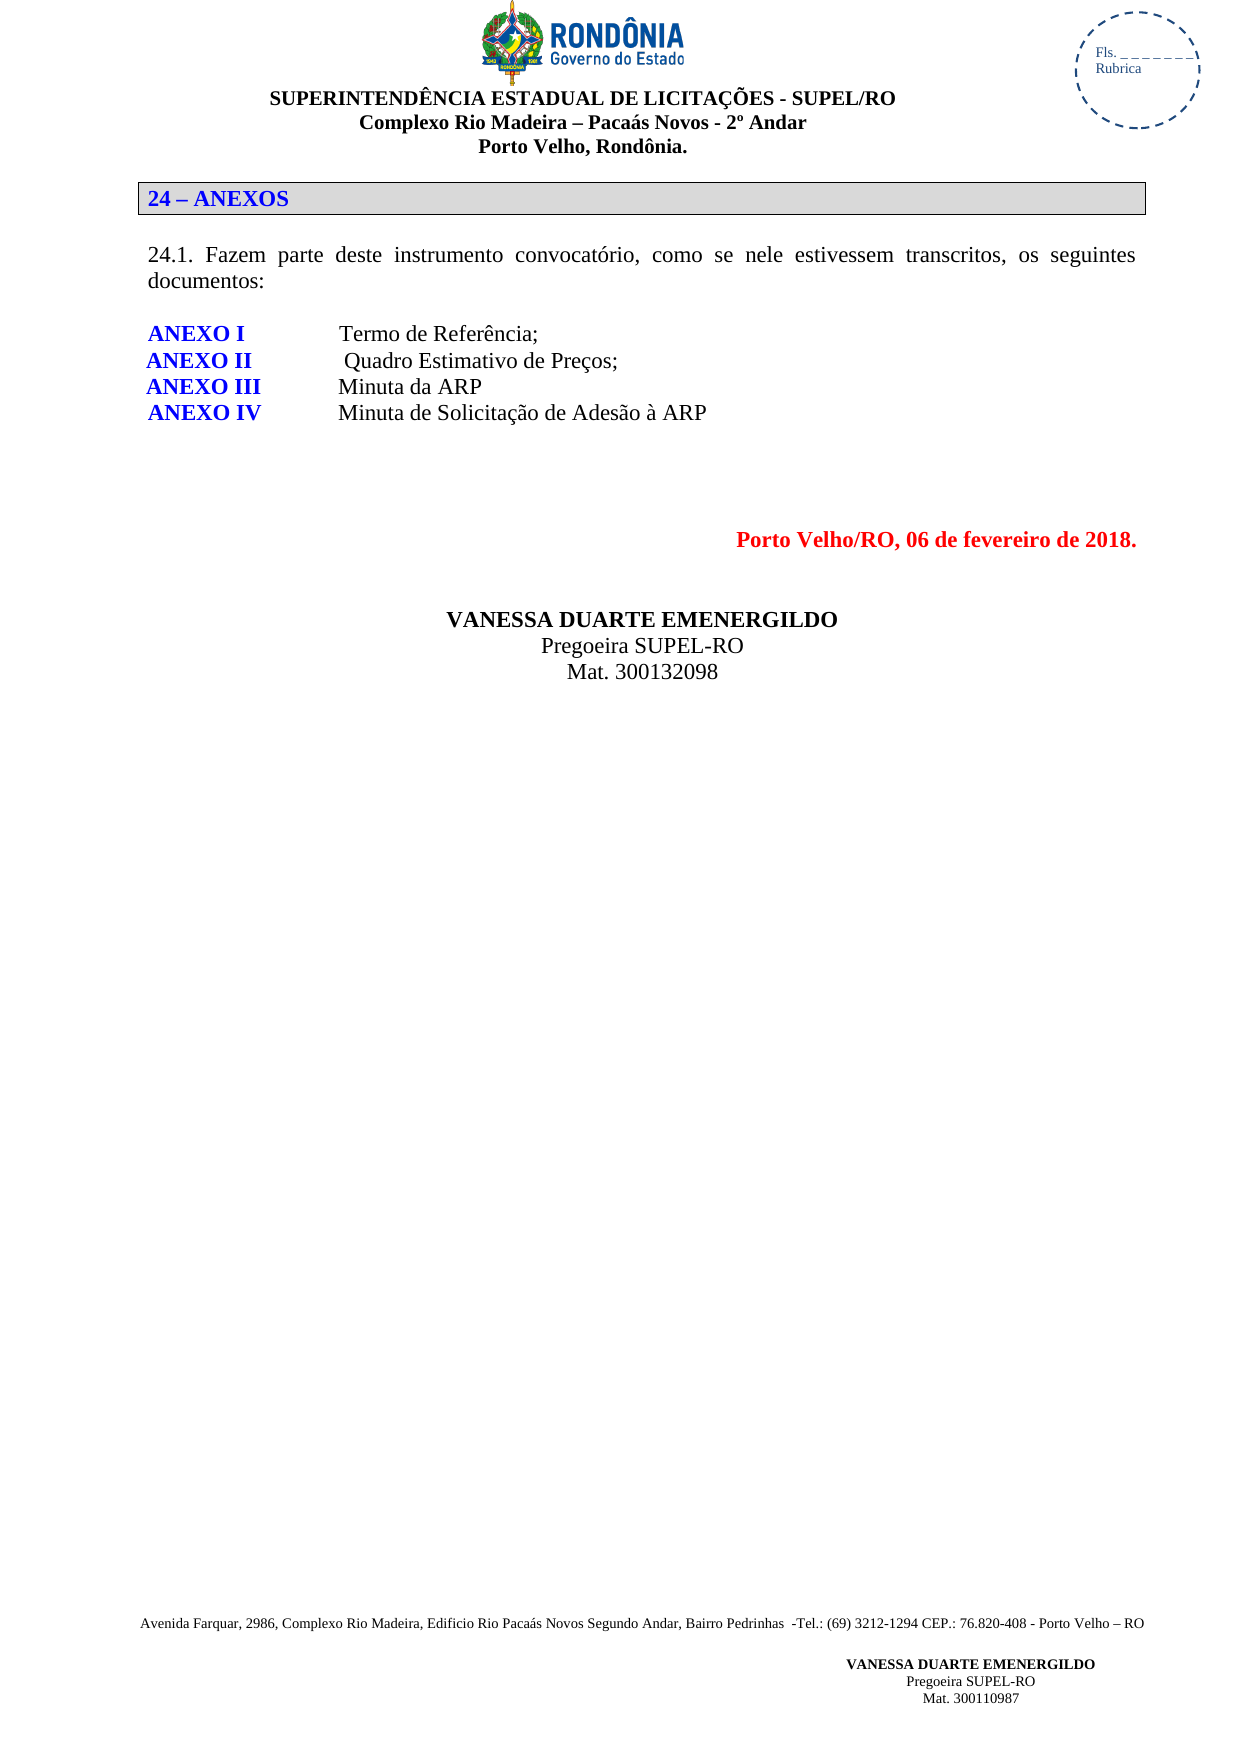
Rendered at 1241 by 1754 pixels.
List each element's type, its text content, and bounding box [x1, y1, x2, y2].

text ANEXO III Minuta da ARP [89, 373, 1137, 399]
text ANEXO IV Minuta de Solicitação de Adesão à ARP [89, 399, 1137, 426]
picture [481, 0, 684, 86]
text Porto Velho/RO, 06 de fevereiro de 2018. [295, 527, 1137, 553]
text Pregoeira SUPEL-RO [148, 632, 1137, 658]
text 24.1. Fazem parte deste instrumento convocatório, como se nele estivessem transcritos, os seguintes documentos: [148, 241, 1137, 294]
text ANEXO I Termo de Referência; [148, 320, 1137, 347]
subtitle 24 – ANEXOS [139, 183, 1145, 214]
text Mat. 300132098 [148, 658, 1137, 685]
text VANESSA DUARTE EMENERGILDO [148, 606, 1137, 632]
text ANEXO II Quadro Estimativo de Preços; [89, 347, 1137, 373]
